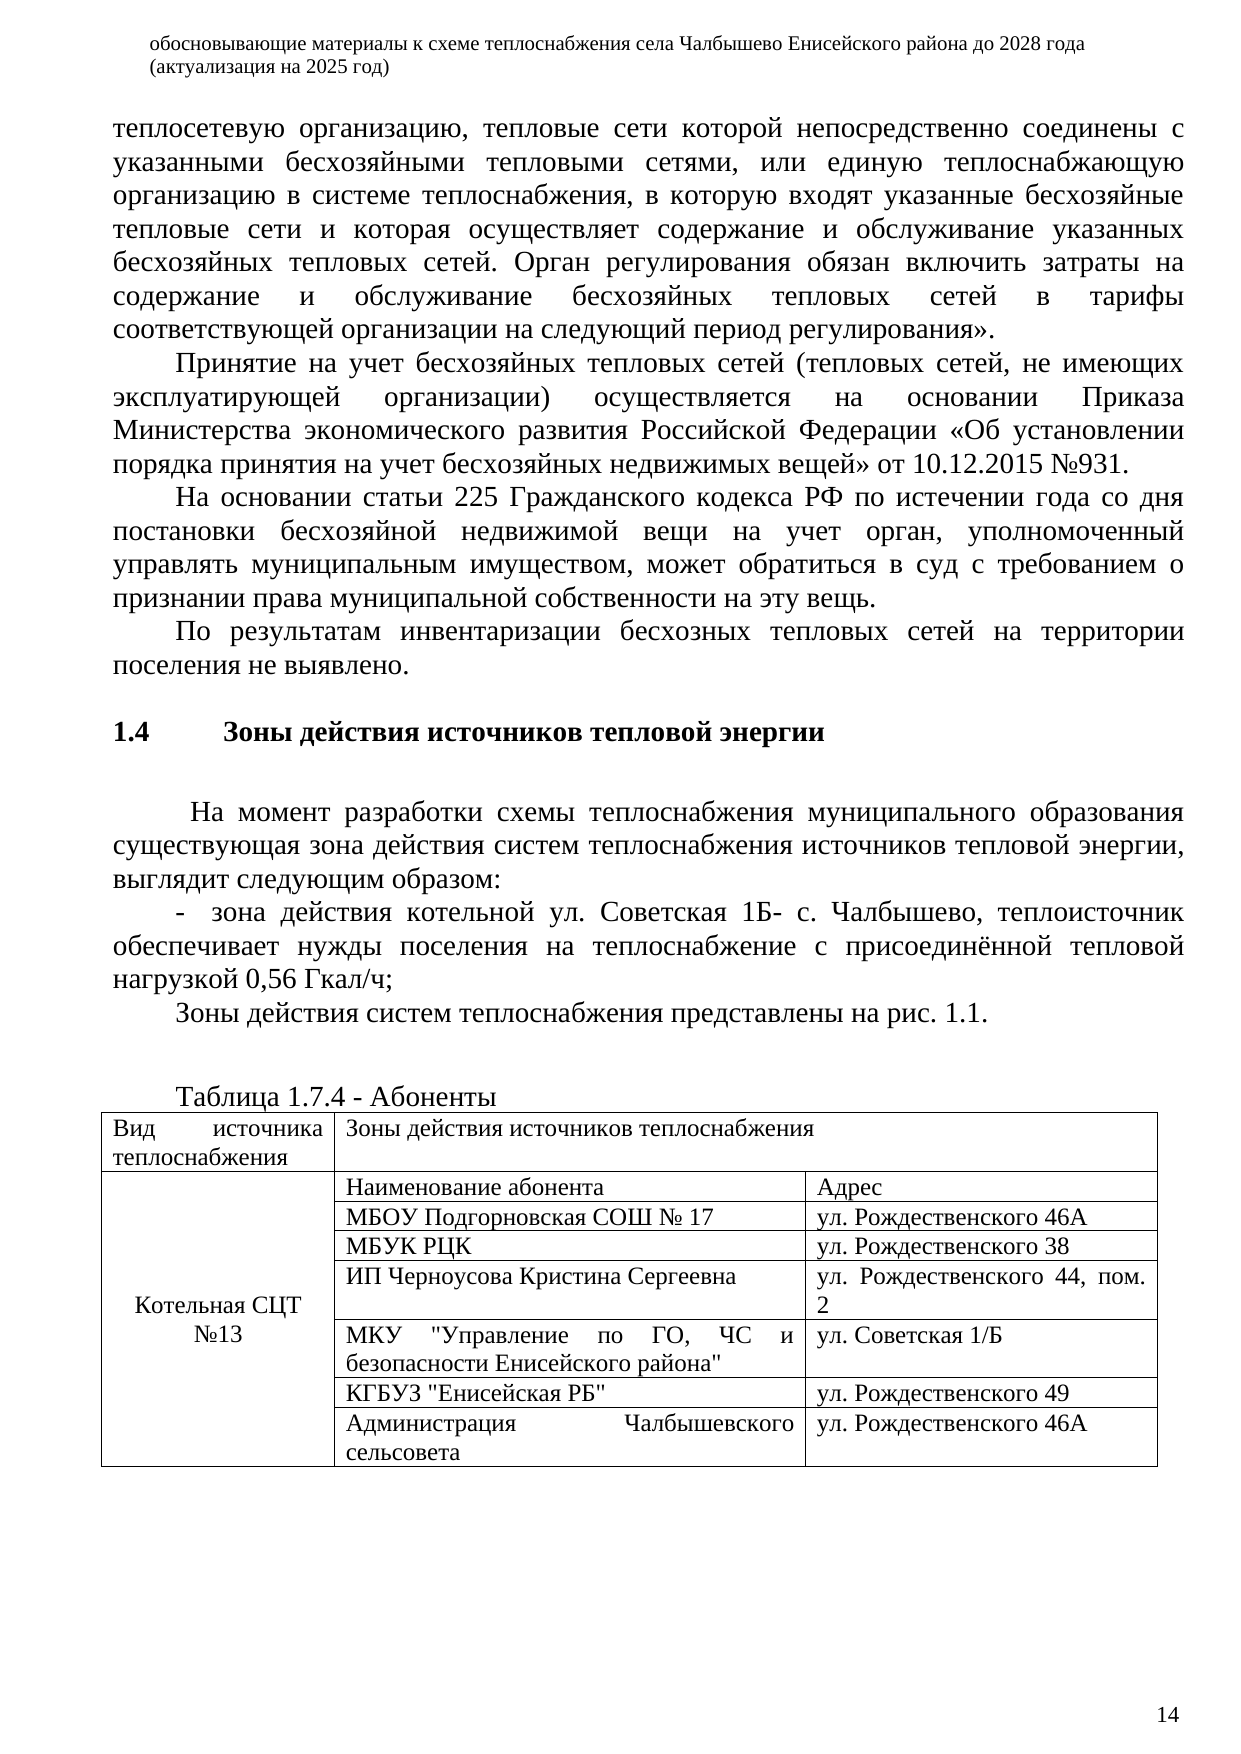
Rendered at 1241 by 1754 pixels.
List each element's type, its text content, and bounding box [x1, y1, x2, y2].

table_cell ул. Рождественского 38 [806, 1231, 1157, 1260]
text На основании статьи 225 Гражданского кодекса РФ по истечении года со дня постановки бесхозяйной недвижимой вещи на учет орган, уполномоченный управлять муниципальным имуществом, может обратиться в суд с требованием о признании права муниципальной собственности на эту вещь. [113, 479, 1185, 613]
text Таблица 1.7.4 - Абоненты [113, 1079, 1185, 1112]
table_cell ул. Рождественского 44, пом. 2 [806, 1261, 1157, 1319]
table_cell ул. Советская 1/Б [806, 1320, 1157, 1377]
text Принятие на учет бесхозяйных тепловых сетей (тепловых сетей, не имеющих эксплуатирующей организации) осуществляется на основании Приказа Министерства экономического развития Российской Федерации «Об установлении порядка принятия на учет бесхозяйных недвижимых вещей» от 10.12.2015 №931. [113, 345, 1185, 479]
table_cell Котельная СЦТ №13 [102, 1172, 334, 1466]
text Зоны действия систем теплоснабжения представлены на рис. 1.1. [113, 995, 1185, 1029]
table_cell Наименование абонента [335, 1172, 805, 1201]
text На момент разработки схемы теплоснабжения муниципального образования существующая зона действия систем теплоснабжения источников тепловой энергии, выглядит следующим образом: [113, 794, 1185, 894]
table_cell ул. Рождественского 49 [806, 1378, 1157, 1407]
table_cell ИП Черноусова Кристина Сергеевна [335, 1261, 805, 1319]
table_cell МБОУ Подгорновская СОШ № 17 [335, 1202, 805, 1230]
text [113, 110, 1185, 345]
table_cell КГБУЗ "Енисейская РБ" [335, 1378, 805, 1407]
list зона действия котельной ул. Советская 1Б- с. Чалбышево, теплоисточник обеспечивает нужды поселения на теплоснабжение с присоединённой тепловой нагрузкой 0,56 Гкал/ч; [113, 894, 1185, 995]
table_cell ул. Рождественского 46А [806, 1202, 1157, 1230]
text По результатам инвентаризации бесхозных тепловых сетей на территории поселения не выявлено. [113, 613, 1185, 681]
table_cell ул. Рождественского 46А [806, 1408, 1157, 1466]
table_header Зоны действия источников теплоснабжения [335, 1113, 1157, 1171]
table_cell МКУ "Управление по ГО, ЧС и безопасности Енисейского района" [335, 1320, 805, 1377]
table_cell Администрация Чалбышевского сельсовета [335, 1408, 805, 1466]
list Зоны действия источников тепловой энергии [113, 714, 1185, 748]
table_header Вид источника теплоснабжения [102, 1113, 334, 1171]
table_cell Адрес [806, 1172, 1157, 1201]
table_cell МБУК РЦК [335, 1231, 805, 1260]
